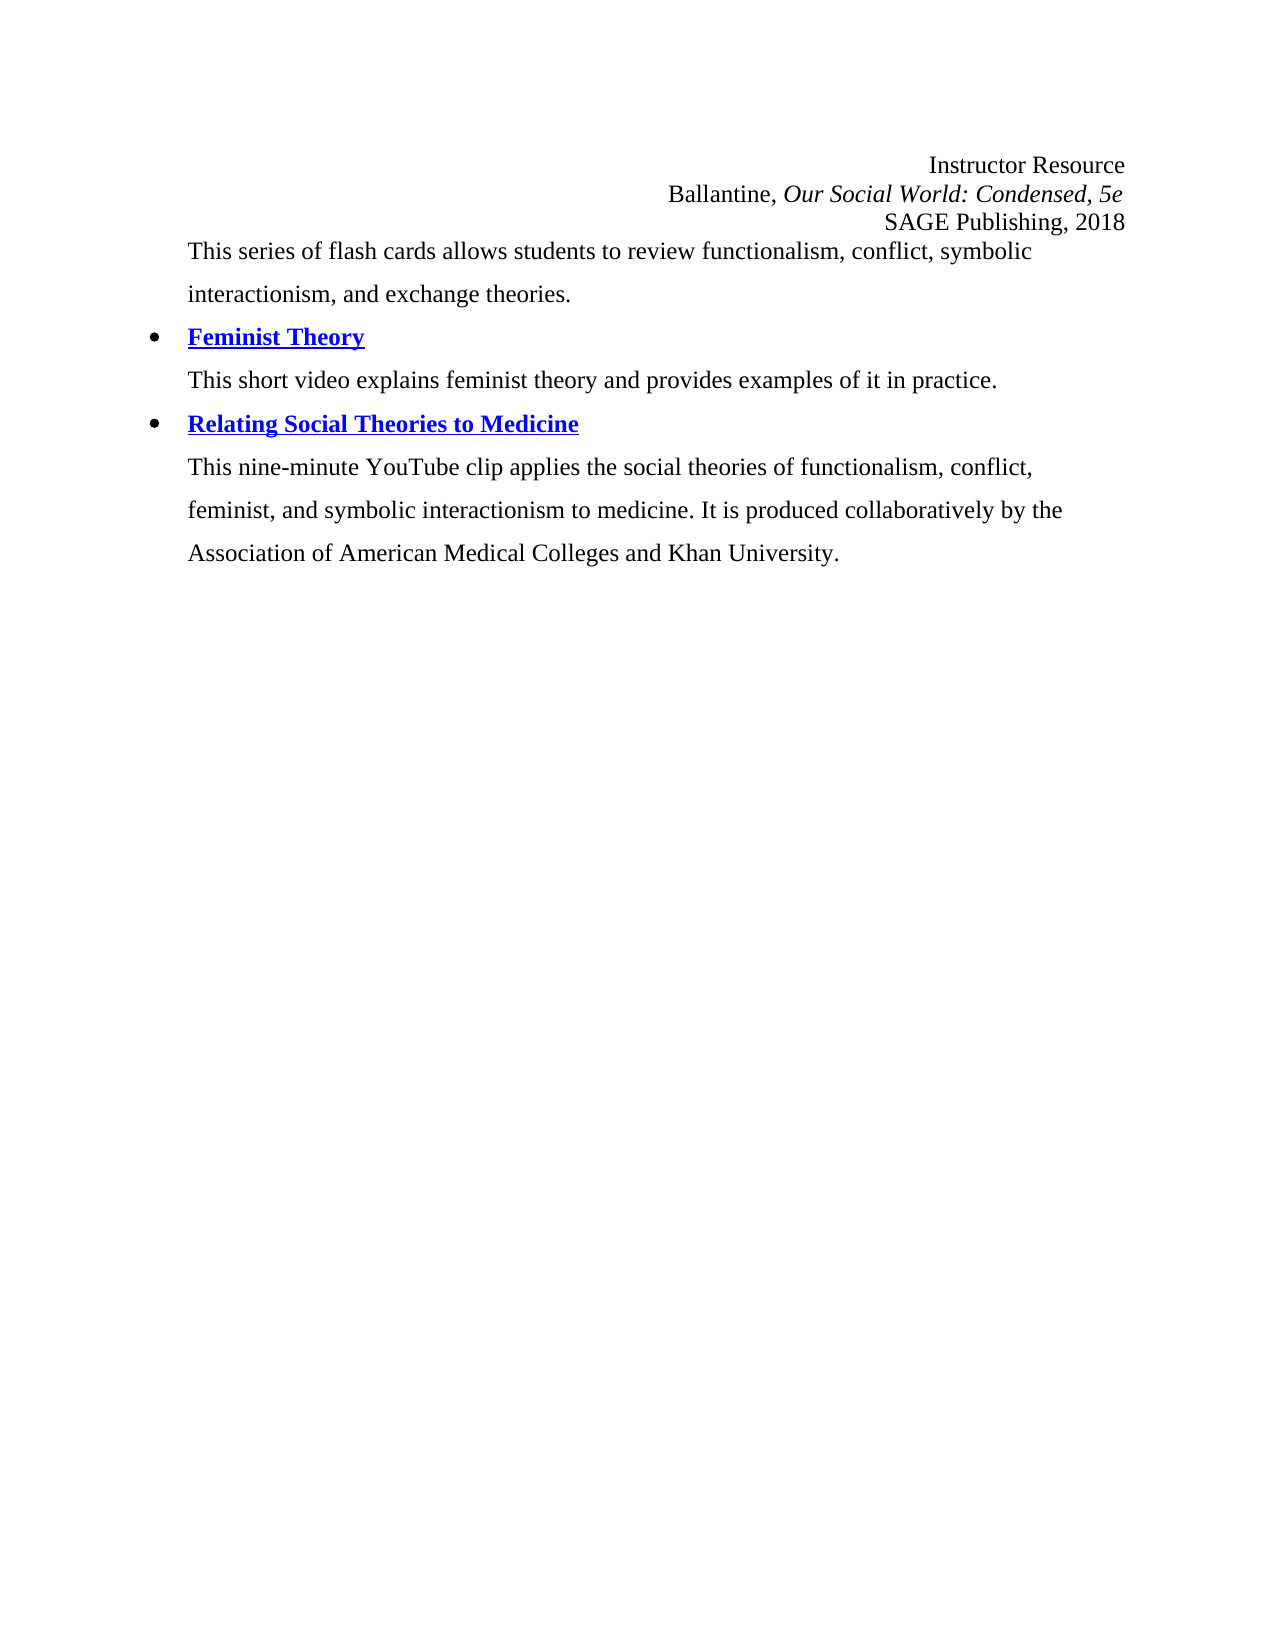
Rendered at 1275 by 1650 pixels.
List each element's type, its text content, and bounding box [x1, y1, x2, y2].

list Feminist Theory [150, 322, 1125, 351]
text This series of flash cards allows students to review functionalism, conflict, symbolic interactionism, and exchange theories. [187, 236, 1125, 308]
list Relating Social Theories to Medicine [150, 409, 1125, 437]
text This short video explains feminist theory and provides examples of it in practice. [150, 366, 1125, 394]
text This nine-minute YouTube clip applies the social theories of functionalism, conflict, feminist, and symbolic interactionism to medicine. It is produced collaboratively by the Association of American Medical Colleges and Khan University. [187, 452, 1125, 567]
